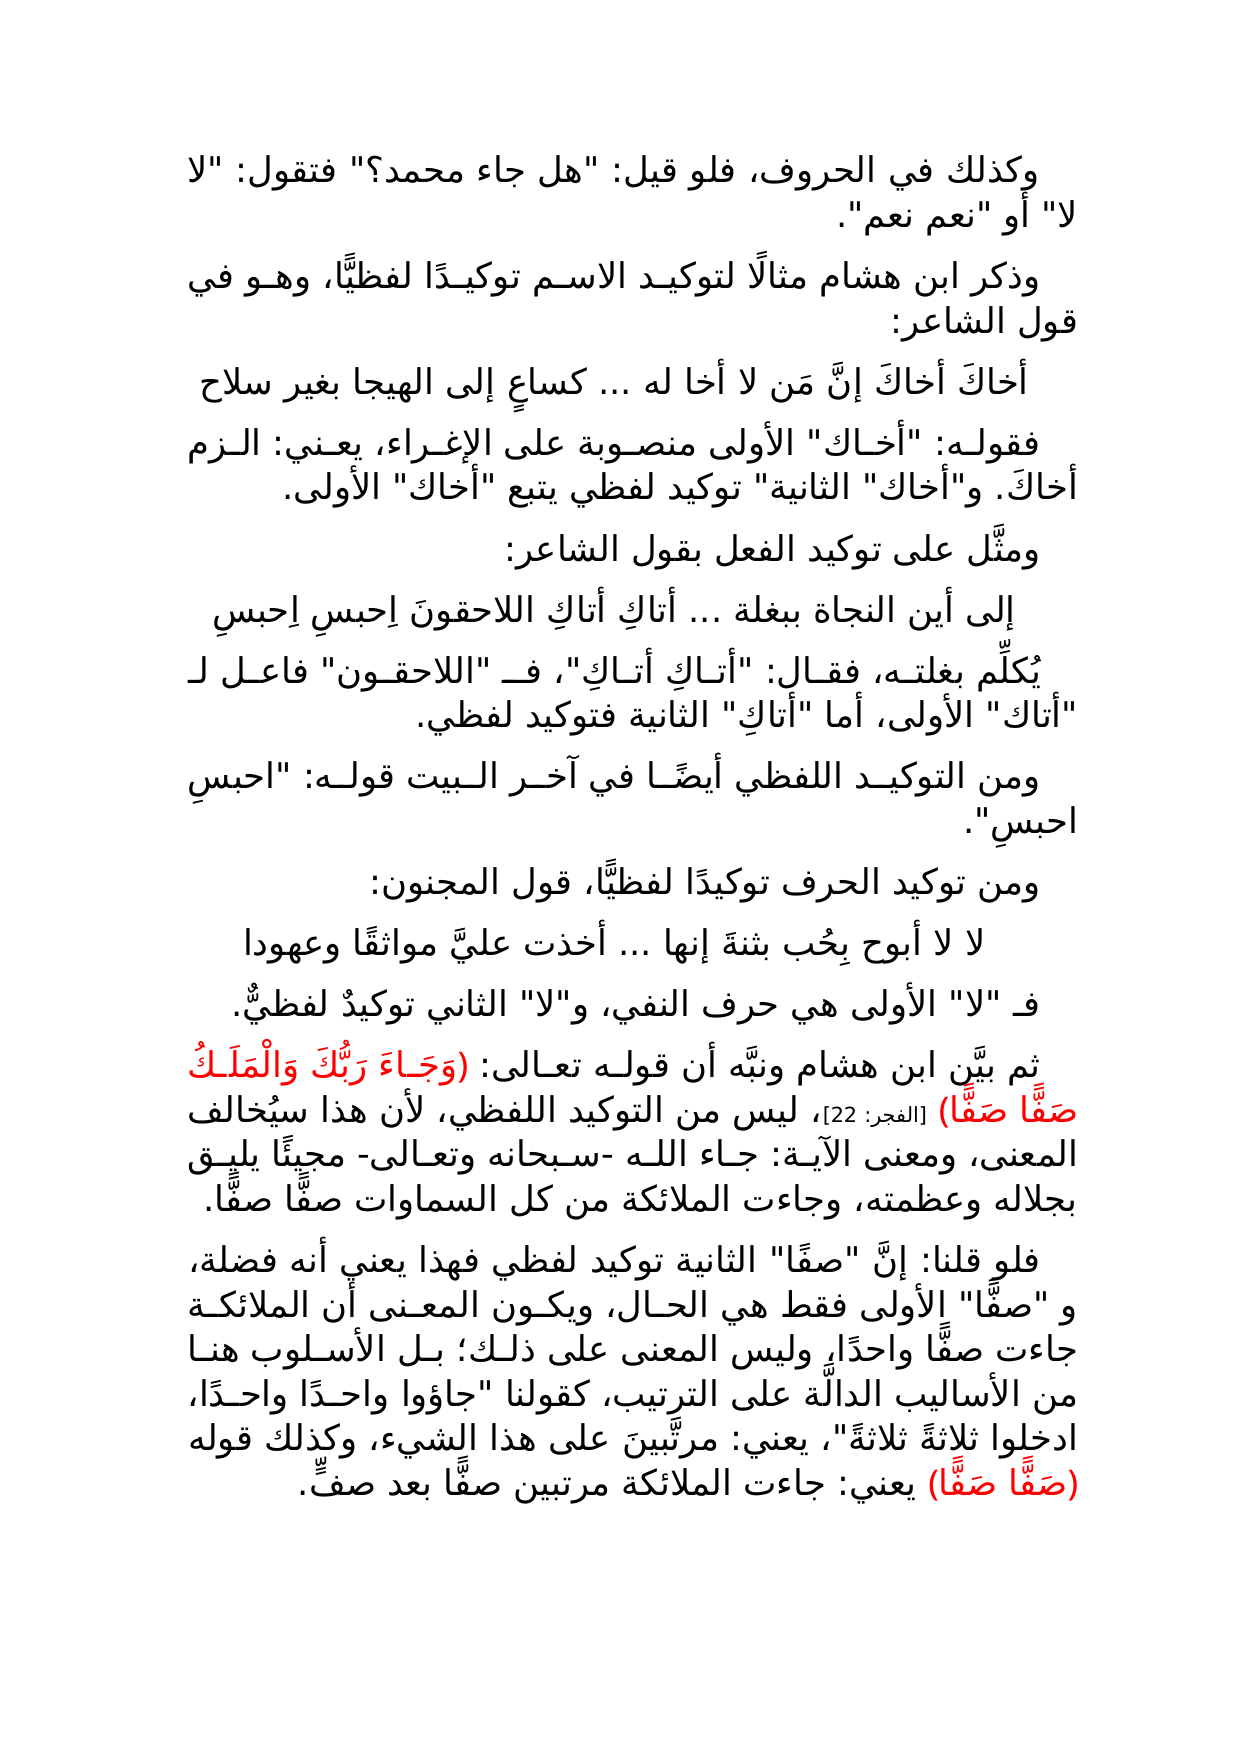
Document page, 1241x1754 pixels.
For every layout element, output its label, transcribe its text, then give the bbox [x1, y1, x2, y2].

text وذكر ابن هشام مثالًا لتوكيد الاسم توكيدًا لفظيًّا، وهو في قول الشاعر: [187, 256, 1078, 341]
text ثم بيَّن ابن هشام ونبَّه أن قوله تعالى: ﴿وَجَاءَ رَبُّكَ وَالْمَلَكُ صَفًّا صَفًّا﴾ [الفجر: 22]، ليس من التوكيد اللفظي، لأن هذا سيُخالف المعنى، ومعنى الآية: جاء الله -سبحانه وتعالى- مجيئًا يليق بجلاله وعظمته، وجاءت الملائكة من كل السماوات صفًّا صفًّا. [187, 1045, 1078, 1220]
text فقوله: "أخاك" الأولى منصوبة على الإغراء، يعني: الزم أخاكَ. و"أخاك" الثانية" توكيد لفظي يتبع "أخاك" الأولى. [187, 422, 1078, 508]
text إلى أين النجاة ببغلة ... أتاكِ أتاكِ اللاحقونَ اِحبسِ اِحبسِ [187, 589, 1078, 630]
text فـ "لا" الأولى هي حرف النفي، و"لا" الثاني توكيدٌ لفظيٌّ. [187, 984, 1078, 1025]
text ومن توكيد الحرف توكيدًا لفظيًّا، قول المجنون: [187, 862, 1078, 903]
text أخاكَ أخاكَ إنَّ مَن لا أخا له ... كساعٍ إلى الهيجا بغير سلاح [187, 361, 1078, 402]
text ومن التوكيد اللفظي أيضًا في آخر البيت قوله: "احبسِ احبسِ". [187, 756, 1078, 842]
text وكذلك في الحروف، فلو قيل: "هل جاء محمد؟" فتقول: "لا لا" أو "نعم نعم". [187, 150, 1078, 236]
text ومثَّل على توكيد الفعل بقول الشاعر: [187, 528, 1078, 569]
text فلو قلنا: إنَّ "صفًا" الثانية توكيد لفظي فهذا يعني أنه فضلة، و "صفًّا" الأولى فقط هي الحال، ويكون المعنى أن الملائكة جاءت صفًّا واحدًا، وليس المعنى على ذلك؛ بل الأسلوب هنا من الأساليب الدالَّة على الترتيب، كقولنا "جاؤوا واحدًا واحدًا، ادخلوا ثلاثةً ثلاثةً"، يعني: مرتَّبينَ على هذا الشيء، وكذلك قوله ﴿صَفًّا صَفًّا﴾ يعني: جاءت الملائكة مرتبين صفًّا بعد صفٍّ. [187, 1239, 1078, 1503]
text يُكلِّم بغلته، فقال: "أتاكِ أتاكِ"، فـ "اللاحقون" فاعل لـ "أتاك" الأولى، أما "أتاكِ" الثانية فتوكيد لفظي. [187, 650, 1078, 736]
text لا لا أبوح بِحُب بثنةَ إنها ... أخذت عليَّ مواثقًا وعهودا [187, 923, 1078, 964]
